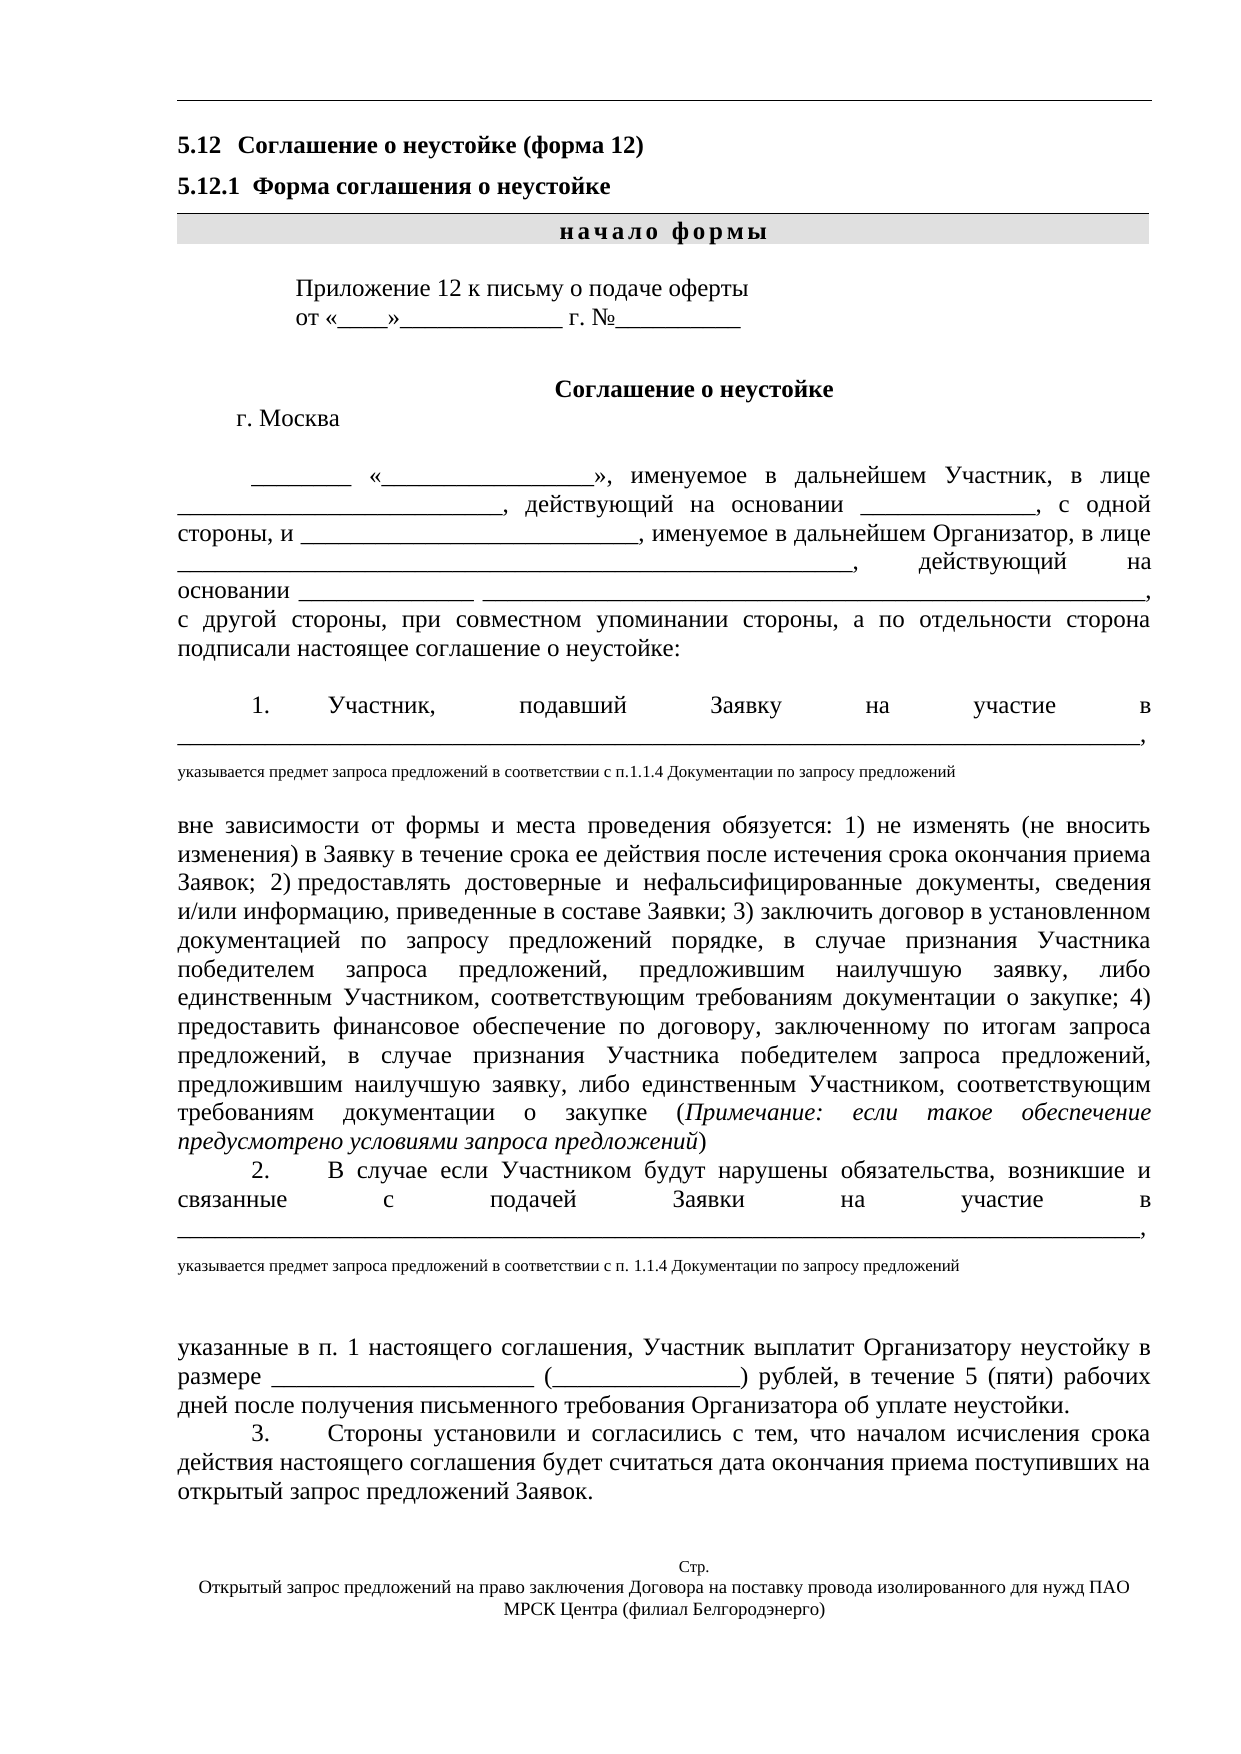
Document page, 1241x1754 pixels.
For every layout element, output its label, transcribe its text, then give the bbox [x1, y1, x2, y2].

text указанные в п. 1 настоящего соглашения, Участник выплатит Организатору неустойку в размере _____________________ (_______________) рублей, в течение 5 (пяти) рабочих дней после получения письменного требования Организатора об уплате неустойки. [177, 1332, 1152, 1418]
subtitle Форма соглашения о неустойке [177, 171, 1152, 200]
text начало формы [177, 214, 1149, 244]
list Стороны установили и согласились с тем, что началом исчисления срока действия настоящего соглашения будет считаться дата окончания приема поступивших на открытый запрос предложений Заявок. [177, 1418, 1152, 1505]
text Соглашение о неустойке [177, 374, 1152, 403]
text вне зависимости от формы и места проведения обязуется: 1) не изменять (не вносить изменения) в Заявку в течение срока ее действия после истечения срока окончания приема Заявок; 2) предоставлять достоверные и нефальсифицированные документы, сведения и/или информацию, приведенные в составе Заявки; 3) заключить договор в установленном документацией по запросу предложений порядке, в случае признания Участника победителем запроса предложений, предложившим наилучшую заявку, либо единственным Участником, соответствующим требованиям документации о закупке; 4) предоставить финансовое обеспечение по договору, заключенному по итогам запроса предложений, в случае признания Участника победителем запроса предложений, предложившим наилучшую заявку, либо единственным Участником, соответствующим требованиям документации о закупке (Примечание: если такое обеспечение предусмотрено условиями запроса предложений) [177, 810, 1152, 1155]
text Приложение 12 к письму о подаче оферты от «____»_____________ г. №__________ [295, 273, 1152, 331]
list Участник, подавший Заявку на участие в _____________________________________________________________________________, [177, 690, 1152, 748]
text ________ «_________________», именуемое в дальнейшем Участник, в лице __________________________, действующий на основании ______________, с одной стороны, и ___________________________, именуемое в дальнейшем Организатор, в лице ______________________________________________________, действующий на основании ______________ _____________________________________________________, с другой стороны, при совместном упоминании стороны, а по отдельности сторона подписали настоящее соглашение о неустойке: [177, 460, 1152, 661]
text г. Москва [177, 403, 1152, 431]
subtitle Соглашение о неустойке (форма 12) [177, 130, 1152, 159]
list В случае если Участником будут нарушены обязательства, возникшие и связанные с подачей Заявки на участие в _____________________________________________________________________________, [177, 1155, 1152, 1241]
